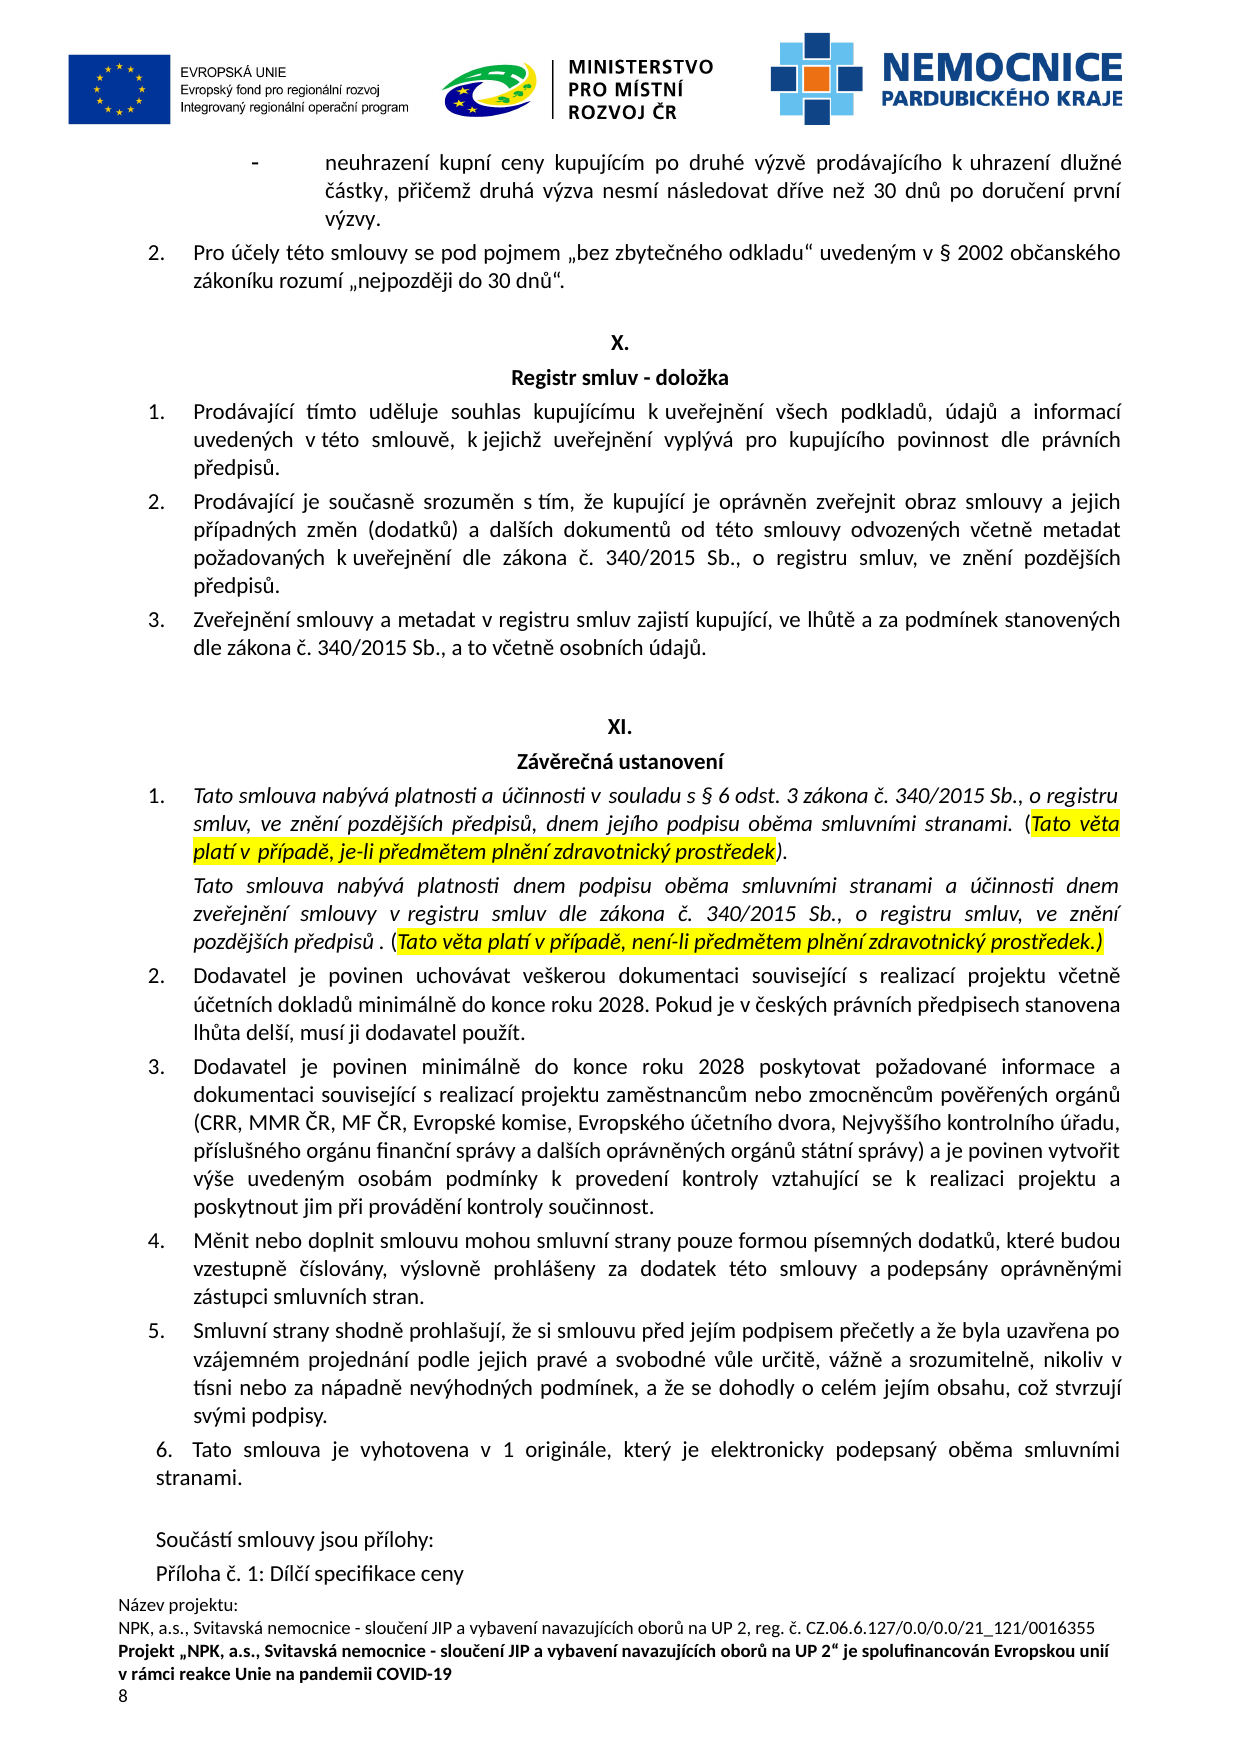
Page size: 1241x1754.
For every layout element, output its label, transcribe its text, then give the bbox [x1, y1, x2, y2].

picture [46, 32, 735, 147]
list Zveřejnění smlouvy a metadat v registru smluv zajistí kupující, ve lhůtě a za podmínek stanovených dle zákona č. 340/2015 Sb., a to včetně osobních údajů. [148, 606, 1122, 662]
list Dodavatel je povinen minimálně do konce roku 2028 poskytovat požadované informace a dokumentaci související s realizací projektu zaměstnancům nebo zmocněncům pověřených orgánů (CRR, MMR ČR, MF ČR, Evropské komise, Evropského účetního dvora, Nejvyššího kontrolního úřadu, příslušného orgánu finanční správy a dalších oprávněných orgánů státní správy) a je povinen vytvořit výše uvedeným osobám podmínky k provedení kontroly vztahující se k realizaci projektu a poskytnout jim při provádění kontroly součinnost. [148, 1052, 1122, 1220]
list Prodávající tímto uděluje souhlas kupujícímu k uveřejnění všech podkladů, údajů a informací uvedených v této smlouvě, k jejichž uveřejnění vyplývá pro kupujícího povinnost dle právních předpisů. [148, 397, 1122, 481]
text Příloha č. 1: Dílčí specifikace ceny [156, 1559, 1122, 1588]
text Registr smluv - doložka [118, 363, 1122, 391]
text Závěrečná ustanovení [118, 747, 1122, 775]
list Smluvní strany shodně prohlašují, že si smlouvu před jejím podpisem přečetly a že byla uzavřena po vzájemném projednání podle jejich pravé a svobodné vůle určitě, vážně a srozumitelně, nikoliv v tísni nebo za nápadně nevýhodných podmínek, a že se dohodly o celém jejím obsahu, což stvrzují svými podpisy. [148, 1317, 1122, 1429]
text 6. Tato smlouva je vyhotovena v 1 originále, který je elektronicky podepsaný oběma smluvními stranami. [156, 1435, 1122, 1491]
text Součástí smlouvy jsou přílohy: [156, 1525, 1122, 1553]
list Tato smlouva nabývá platnosti a účinnosti v souladu s § 6 odst. 3 zákona č. 340/2015 Sb., o registru smluv, ve znění pozdějších předpisů, dnem jejího podpisu oběma smluvními stranami. (Tato věta platí v případě, je-li předmětem plnění zdravotnický prostředek). [148, 781, 1122, 865]
list neuhrazení kupní ceny kupujícím po druhé výzvě prodávajícího k uhrazení dlužné částky, přičemž druhá výzva nesmí následovat dříve než 30 dnů po doručení první výzvy. [251, 148, 1122, 232]
list Dodavatel je povinen uchovávat veškerou dokumentaci související s realizací projektu včetně účetních dokladů minimálně do konce roku 2028. Pokud je v českých právních předpisech stanovena lhůta delší, musí ji dodavatel použít. [148, 962, 1122, 1046]
list Měnit nebo doplnit smlouvu mohou smluvní strany pouze formou písemných dodatků, které budou vzestupně číslovány, výslovně prohlášeny za dodatek této smlouvy a podepsány oprávněnými zástupci smluvních stran. [148, 1226, 1122, 1310]
text Tato smlouva nabývá platnosti dnem podpisu oběma smluvními stranami a účinnosti dnem zveřejnění smlouvy v registru smluv dle zákona č. 340/2015 Sb., o registru smluv, ve znění pozdějších předpisů . (Tato věta platí v případě, není-li předmětem plnění zdravotnický prostředek.) [193, 871, 1122, 955]
picture [769, 31, 1123, 126]
text X. [118, 328, 1122, 356]
list Prodávající je současně srozuměn s tím, že kupující je oprávněn zveřejnit obraz smlouvy a jejich případných změn (dodatků) a dalších dokumentů od této smlouvy odvozených včetně metadat požadovaných k uveřejnění dle zákona č. 340/2015 Sb., o registru smluv, ve znění pozdějších předpisů. [148, 487, 1122, 599]
text XI. [118, 712, 1122, 741]
list Pro účely této smlouvy se pod pojmem „bez zbytečného odkladu“ uvedeným v § 2002 občanského zákoníku rozumí „nejpozději do 30 dnů“. [148, 238, 1122, 294]
